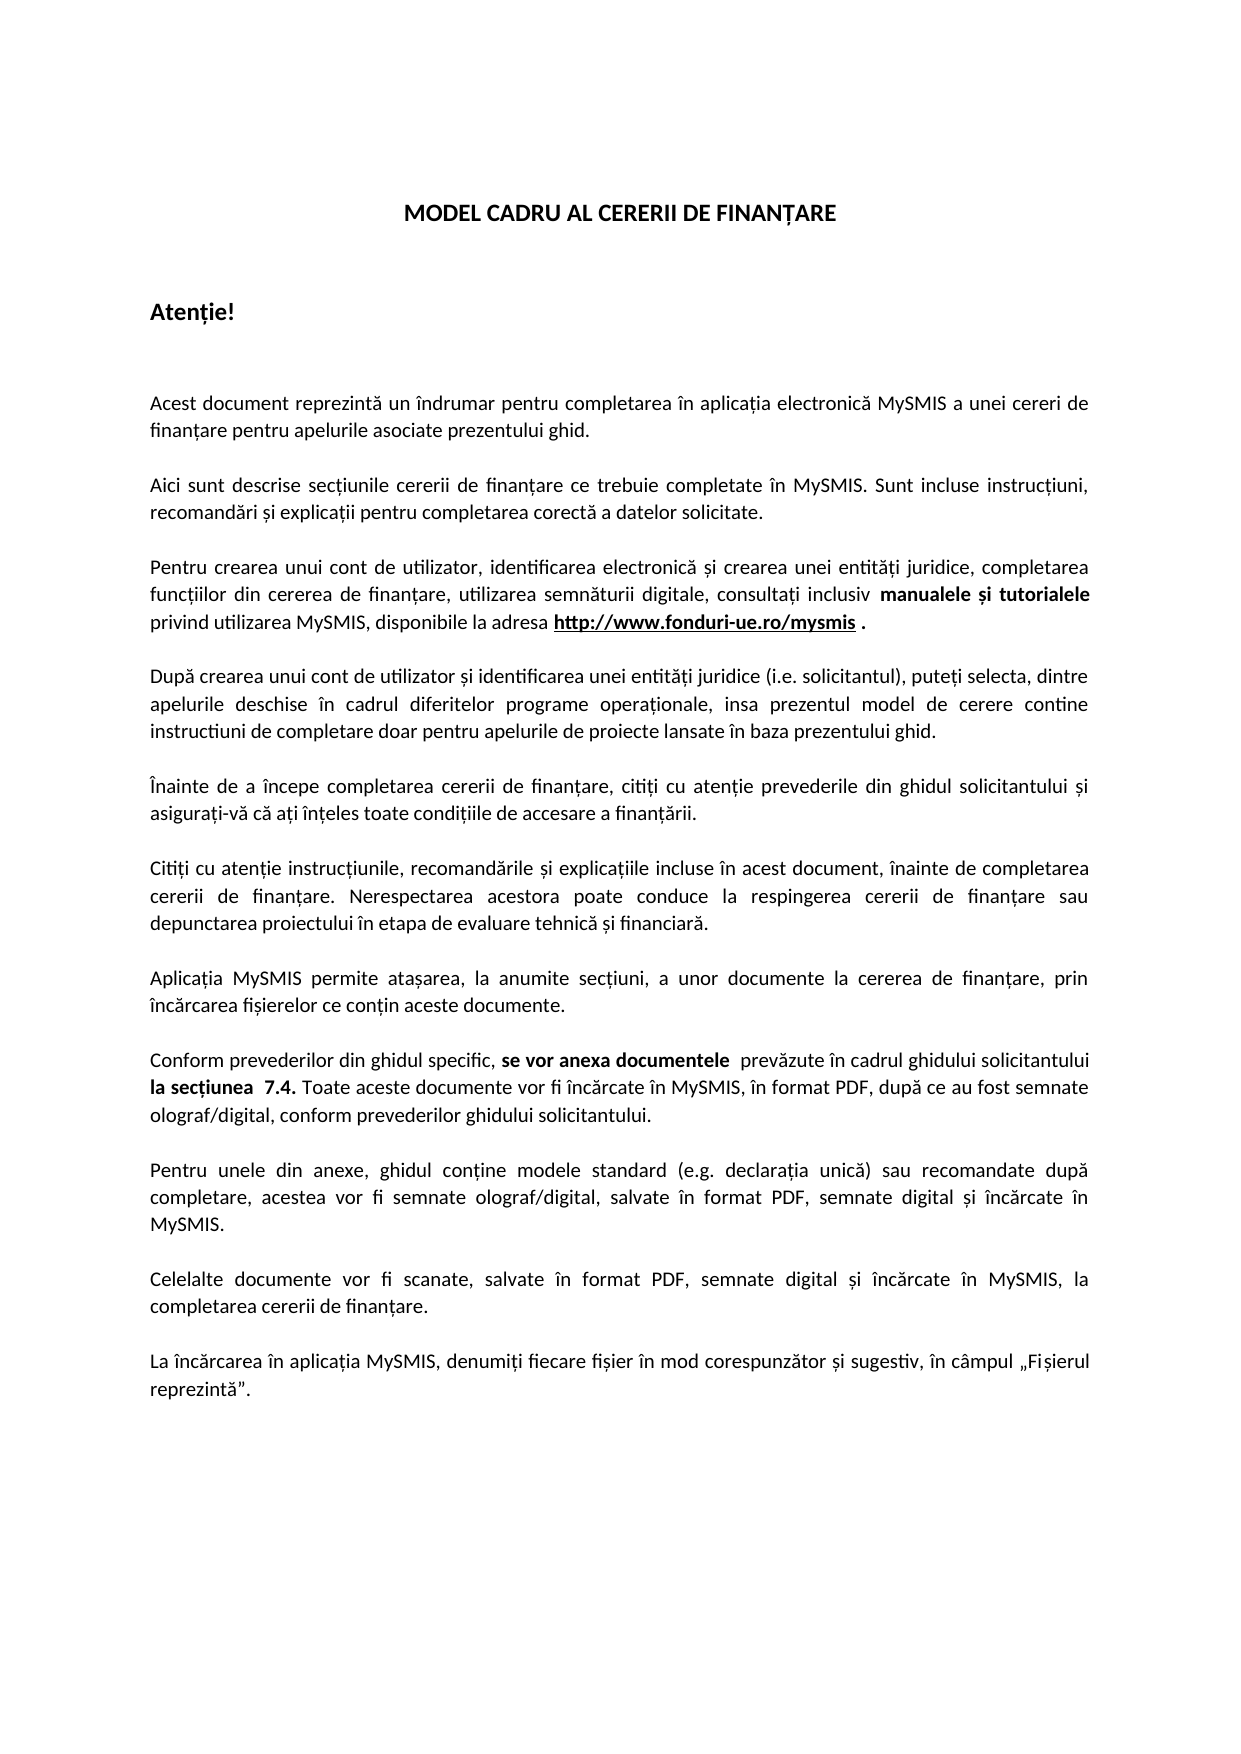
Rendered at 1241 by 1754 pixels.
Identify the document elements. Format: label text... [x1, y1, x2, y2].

text Acest document reprezintă un îndrumar pentru completarea în aplicația electronică MySMIS a unei cereri de finanțare pentru apelurile asociate prezentului ghid. [150, 390, 1090, 442]
text Aici sunt descrise secțiunile cererii de finanțare ce trebuie completate în MySMIS. Sunt incluse instrucțiuni, recomandări și explicații pentru completarea corectă a datelor solicitate. [150, 472, 1090, 525]
text Citiţi cu atenţie instrucţiunile, recomandările şi explicaţiile incluse în acest document, înainte de completarea cererii de finanțare. Nerespectarea acestora poate conduce la respingerea cererii de finanțare sau depunctarea proiectului în etapa de evaluare tehnică și financiară. [150, 855, 1090, 936]
text Pentru unele din anexe, ghidul conține modele standard (e.g. declarația unică) sau recomandate după completare, acestea vor fi semnate olograf/digital, salvate în format PDF, semnate digital și încărcate în MySMIS. [150, 1157, 1090, 1237]
text MODEL CADRU AL CERERII DE FINANȚARE [150, 197, 1090, 227]
text Conform prevederilor din ghidul specific, se vor anexa documentele prevăzute în cadrul ghidului solicitantului la secțiunea 7.4. Toate aceste documente vor fi încărcate în MySMIS, în format PDF, după ce au fost semnate olograf/digital, conform prevederilor ghidului solicitantului. [150, 1047, 1090, 1127]
text După crearea unui cont de utilizator și identificarea unei entități juridice (i.e. solicitantul), puteți selecta, dintre apelurile deschise în cadrul diferitelor programe operaționale, insa prezentul model de cerere contine instructiuni de completare doar pentru apelurile de proiecte lansate în baza prezentului ghid. [150, 664, 1090, 744]
text Atenție! [150, 296, 1090, 327]
text Celelalte documente vor fi scanate, salvate în format PDF, semnate digital și încărcate în MySMIS, la completarea cererii de finanțare. [150, 1266, 1090, 1319]
text Aplicația MySMIS permite atașarea, la anumite secțiuni, a unor documente la cererea de finanțare, prin încărcarea fișierelor ce conțin aceste documente. [150, 965, 1090, 1018]
text Înainte de a începe completarea cererii de finanțare, citiți cu atenție prevederile din ghidul solicitantului și asigurați-vă că ați înțeles toate condițiile de accesare a finanțării. [150, 773, 1090, 826]
text La încărcarea în aplicația MySMIS, denumiți fiecare fișier în mod corespunzător și sugestiv, în câmpul „Fişierul reprezintă”. [150, 1348, 1090, 1401]
text Pentru crearea unui cont de utilizator, identificarea electronică și crearea unei entități juridice, completarea funcțiilor din cererea de finanțare, utilizarea semnăturii digitale, consultați inclusiv manualele și tutorialele privind utilizarea MySMIS, disponibile la adresa http://www.fonduri-ue.ro/mysmis . [150, 554, 1090, 634]
